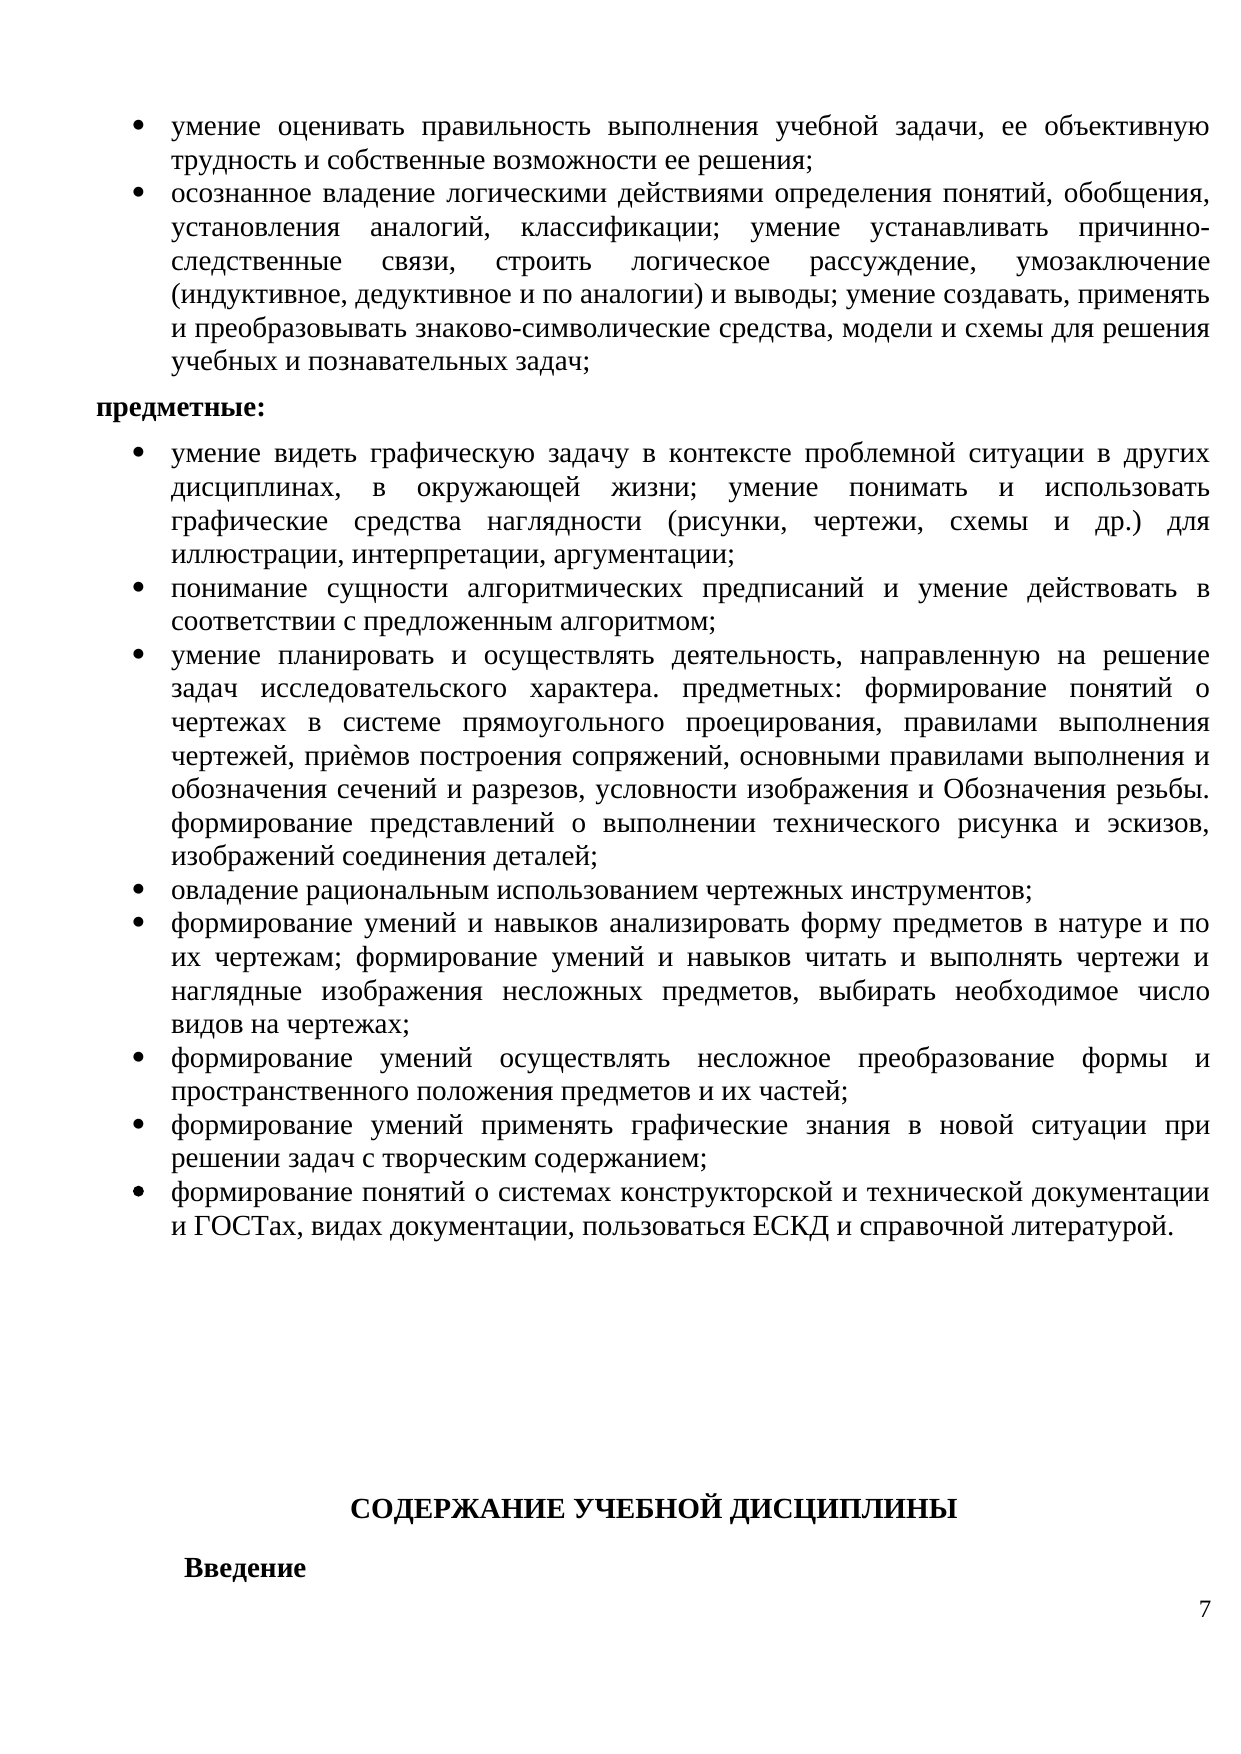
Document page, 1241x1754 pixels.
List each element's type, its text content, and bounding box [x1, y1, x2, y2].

list умение видеть графическую задачу в контексте проблемной ситуации в других дисциплинах, в окружающей жизни; умение понимать и использовать графические средства наглядности (рисунки, чертежи, схемы и др.) для иллюстрации, интерпретации, аргументации; [133, 435, 1211, 570]
list умение планировать и осуществлять деятельность, направленную на решение задач исследовательского характера. предметных: формирование понятий о чертежах в системе прямоугольного проецирования, правилами выполнения чертежей, приѐмов построения сопряжений, основными правилами выполнения и обозначения сечений и разрезов, условности изображения и Обозначения резьбы. формирование представлений о выполнении технического рисунка и эскизов, изображений соединения деталей; [133, 637, 1211, 872]
text предметные: [96, 389, 1211, 423]
list умение оценивать правильность выполнения учебной задачи, ее объективную трудность и собственные возможности ее решения; [133, 108, 1211, 176]
subtitle Введение [184, 1551, 860, 1584]
list овладение рациональным использованием чертежных инструментов; [133, 872, 1211, 905]
list формирование умений и навыков анализировать форму предметов в натуре и по их чертежам; формирование умений и навыков читать и выполнять чертежи и наглядные изображения несложных предметов, выбирать необходимое число видов на чертежах; [133, 905, 1211, 1040]
list осознанное владение логическими действиями определения понятий, обобщения, установления аналогий, классификации; умение устанавливать причинно-следственные связи, строить логическое рассуждение, умозаключение (индуктивное, дедуктивное и по аналогии) и выводы; умение создавать, применять и преобразовывать знаково-символические средства, модели и схемы для решения учебных и познавательных задач; [133, 176, 1211, 377]
list формирование умений осуществлять несложное преобразование формы и пространственного положения предметов и их частей; [133, 1040, 1211, 1107]
list формирование умений применять графические знания в новой ситуации при решении задач с творческим содержанием; [133, 1107, 1211, 1174]
list формирование понятий о системах конструкторской и технической документации и ГОСТах, видах документации, пользоваться ЕСКД и справочной литературой. [133, 1174, 1211, 1241]
text СОДЕРЖАНИЕ УЧЕБНОЙ ДИСЦИПЛИНЫ [77, 1491, 1230, 1525]
list понимание сущности алгоритмических предписаний и умение действовать в соответствии с предложенным алгоритмом; [133, 570, 1211, 637]
